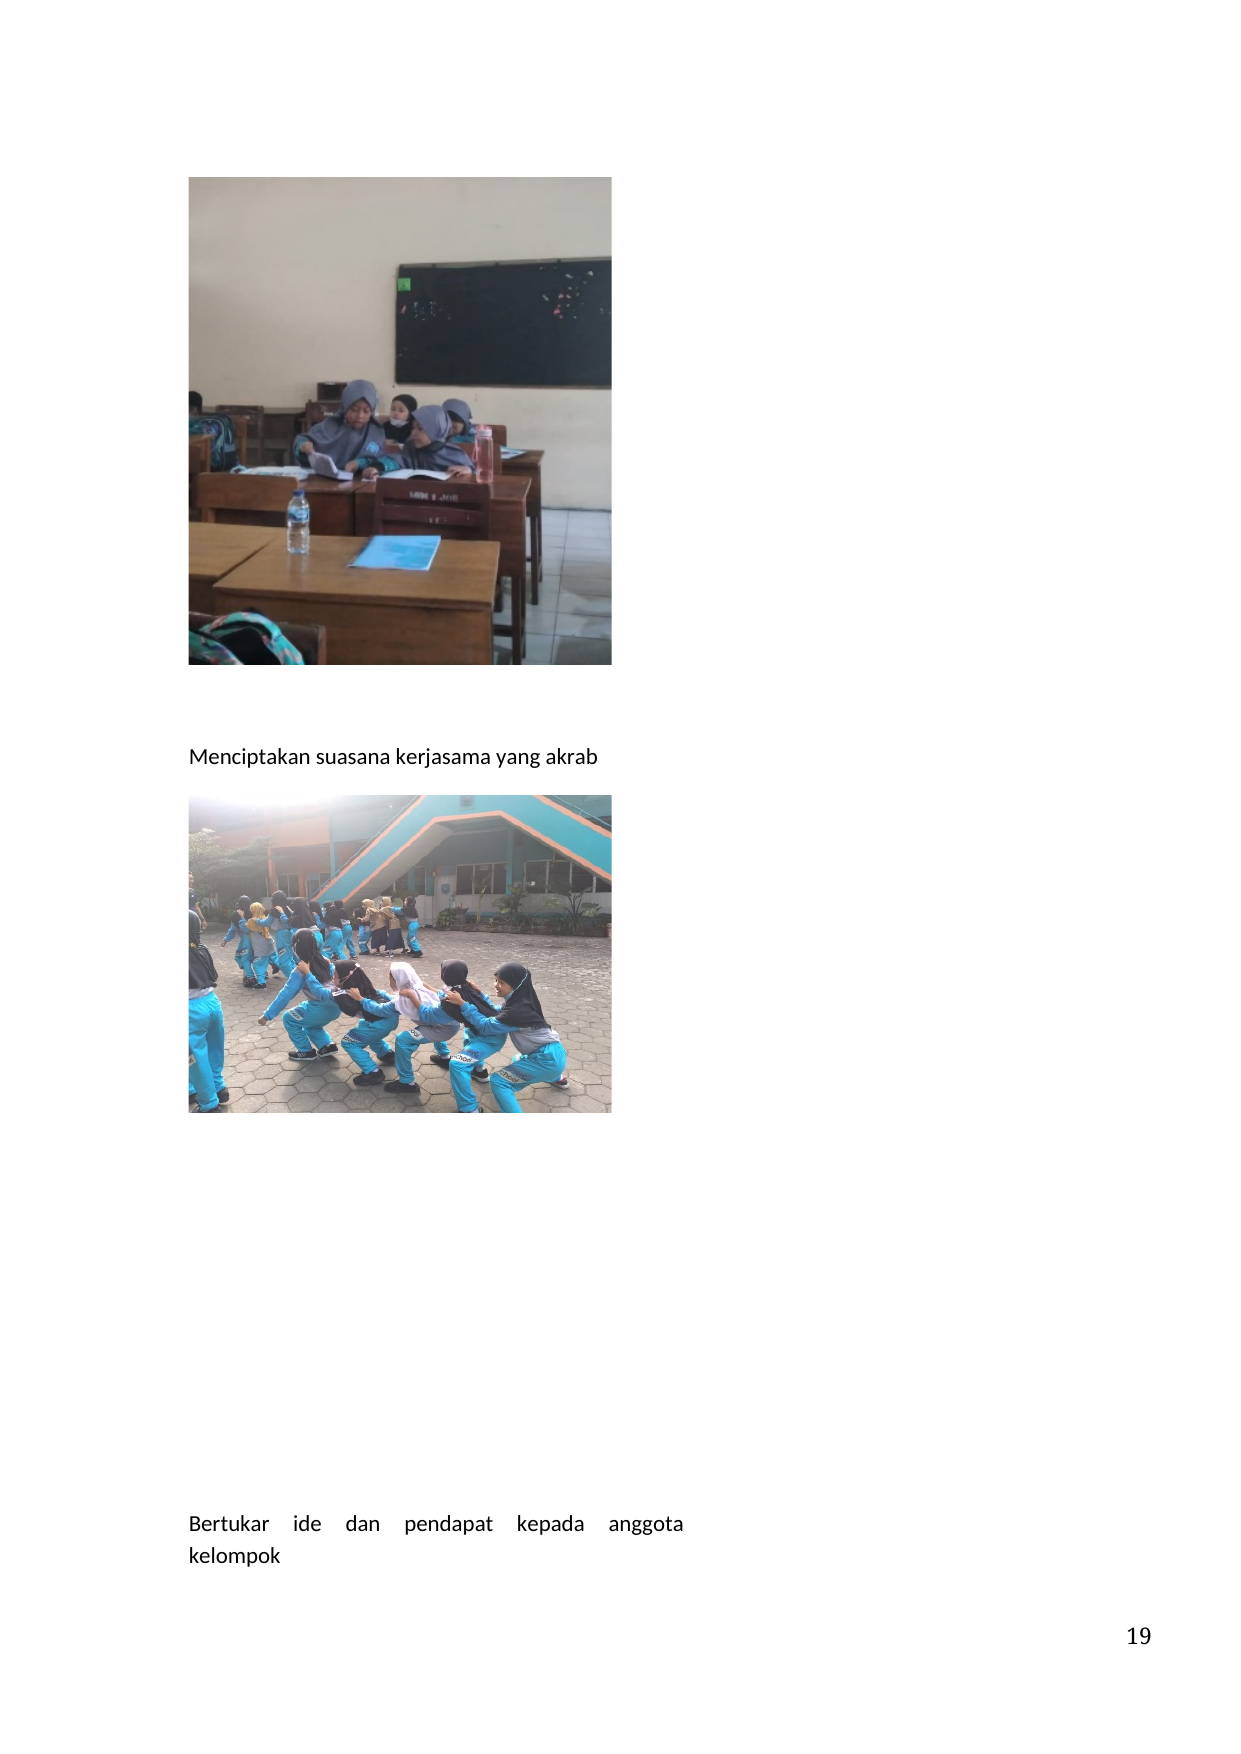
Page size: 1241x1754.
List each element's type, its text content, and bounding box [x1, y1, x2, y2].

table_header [177, 177, 645, 689]
picture [188, 177, 612, 665]
table_header Menciptakan suasana kerjasama yang akrab [177, 742, 649, 1137]
picture [188, 795, 612, 1113]
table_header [177, 1509, 696, 1577]
